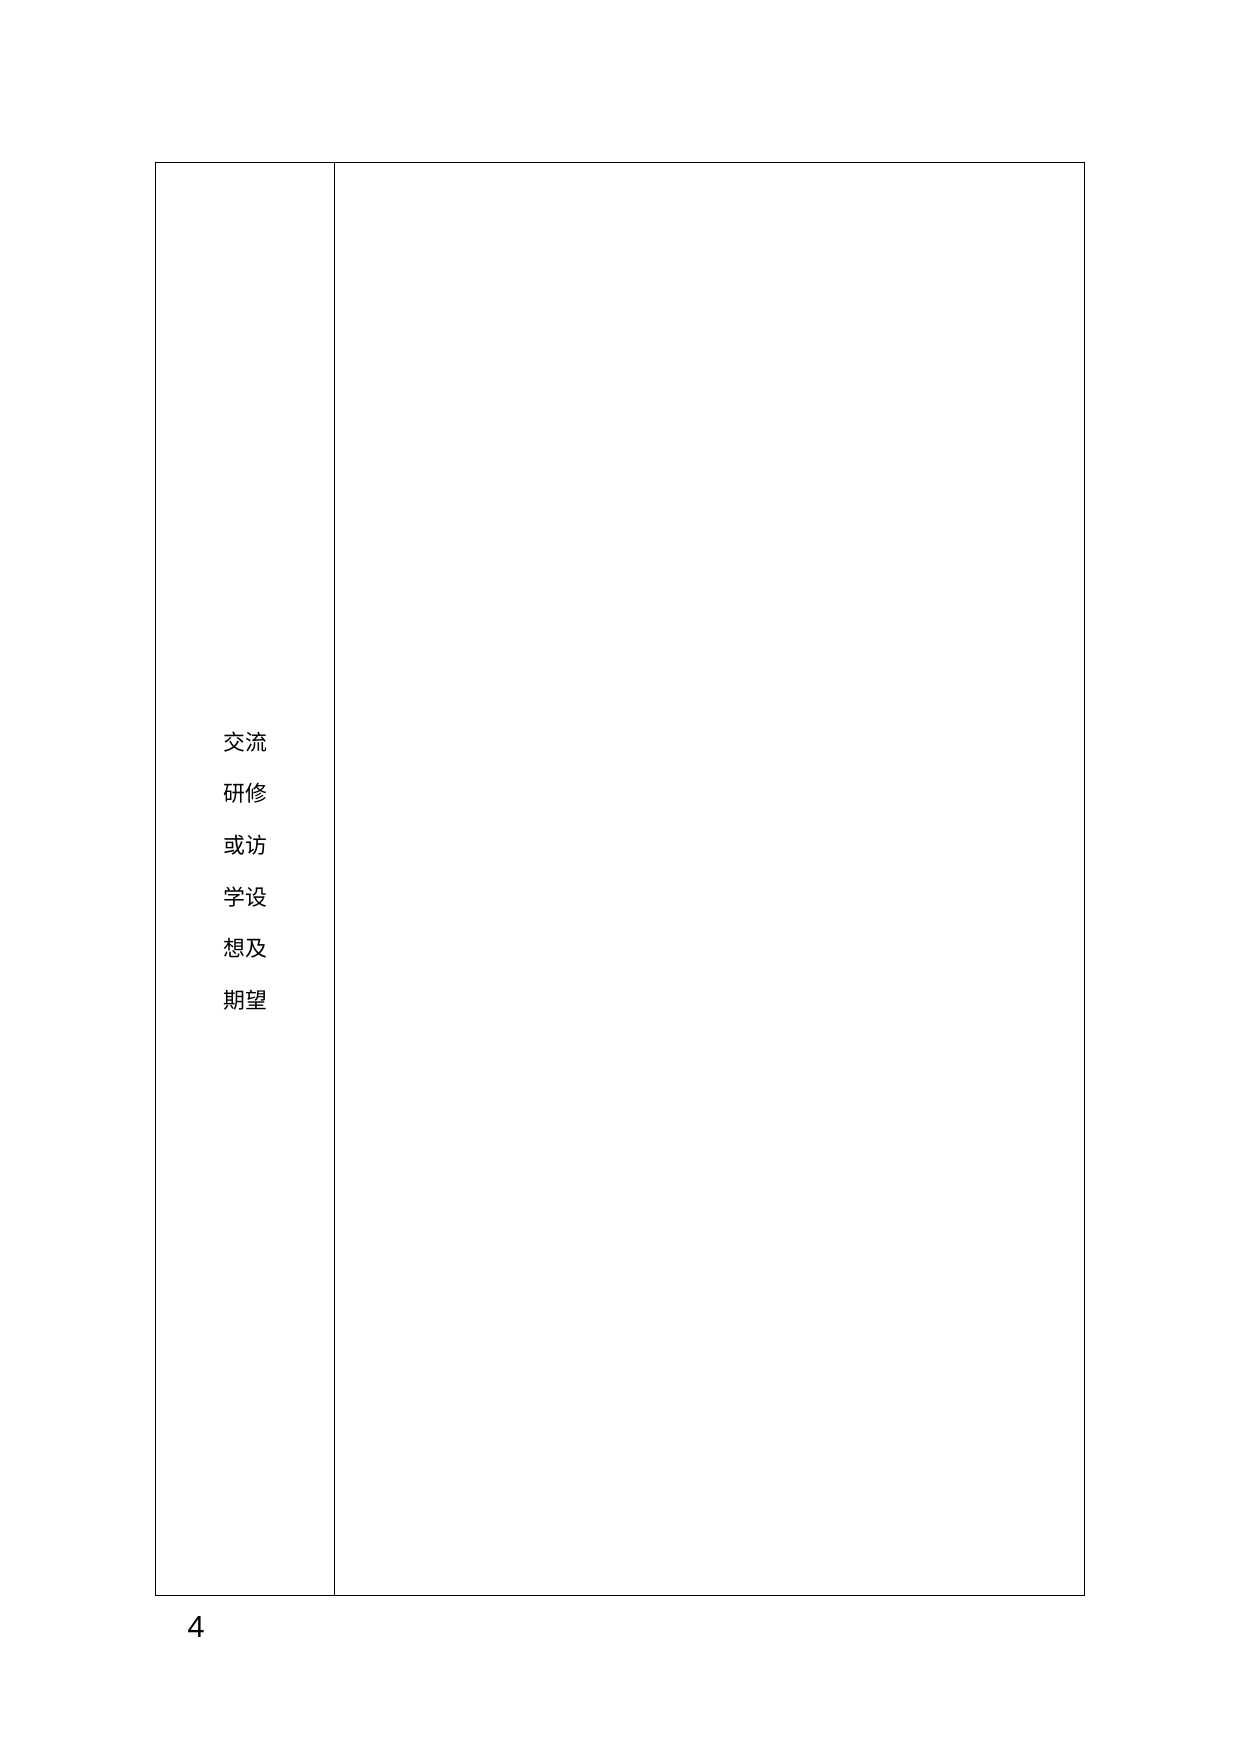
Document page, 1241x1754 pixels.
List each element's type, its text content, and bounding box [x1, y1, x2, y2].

table_cell [335, 163, 1084, 1595]
table_cell 交流 研修 或访 学设 想及 期望 [156, 163, 334, 1595]
